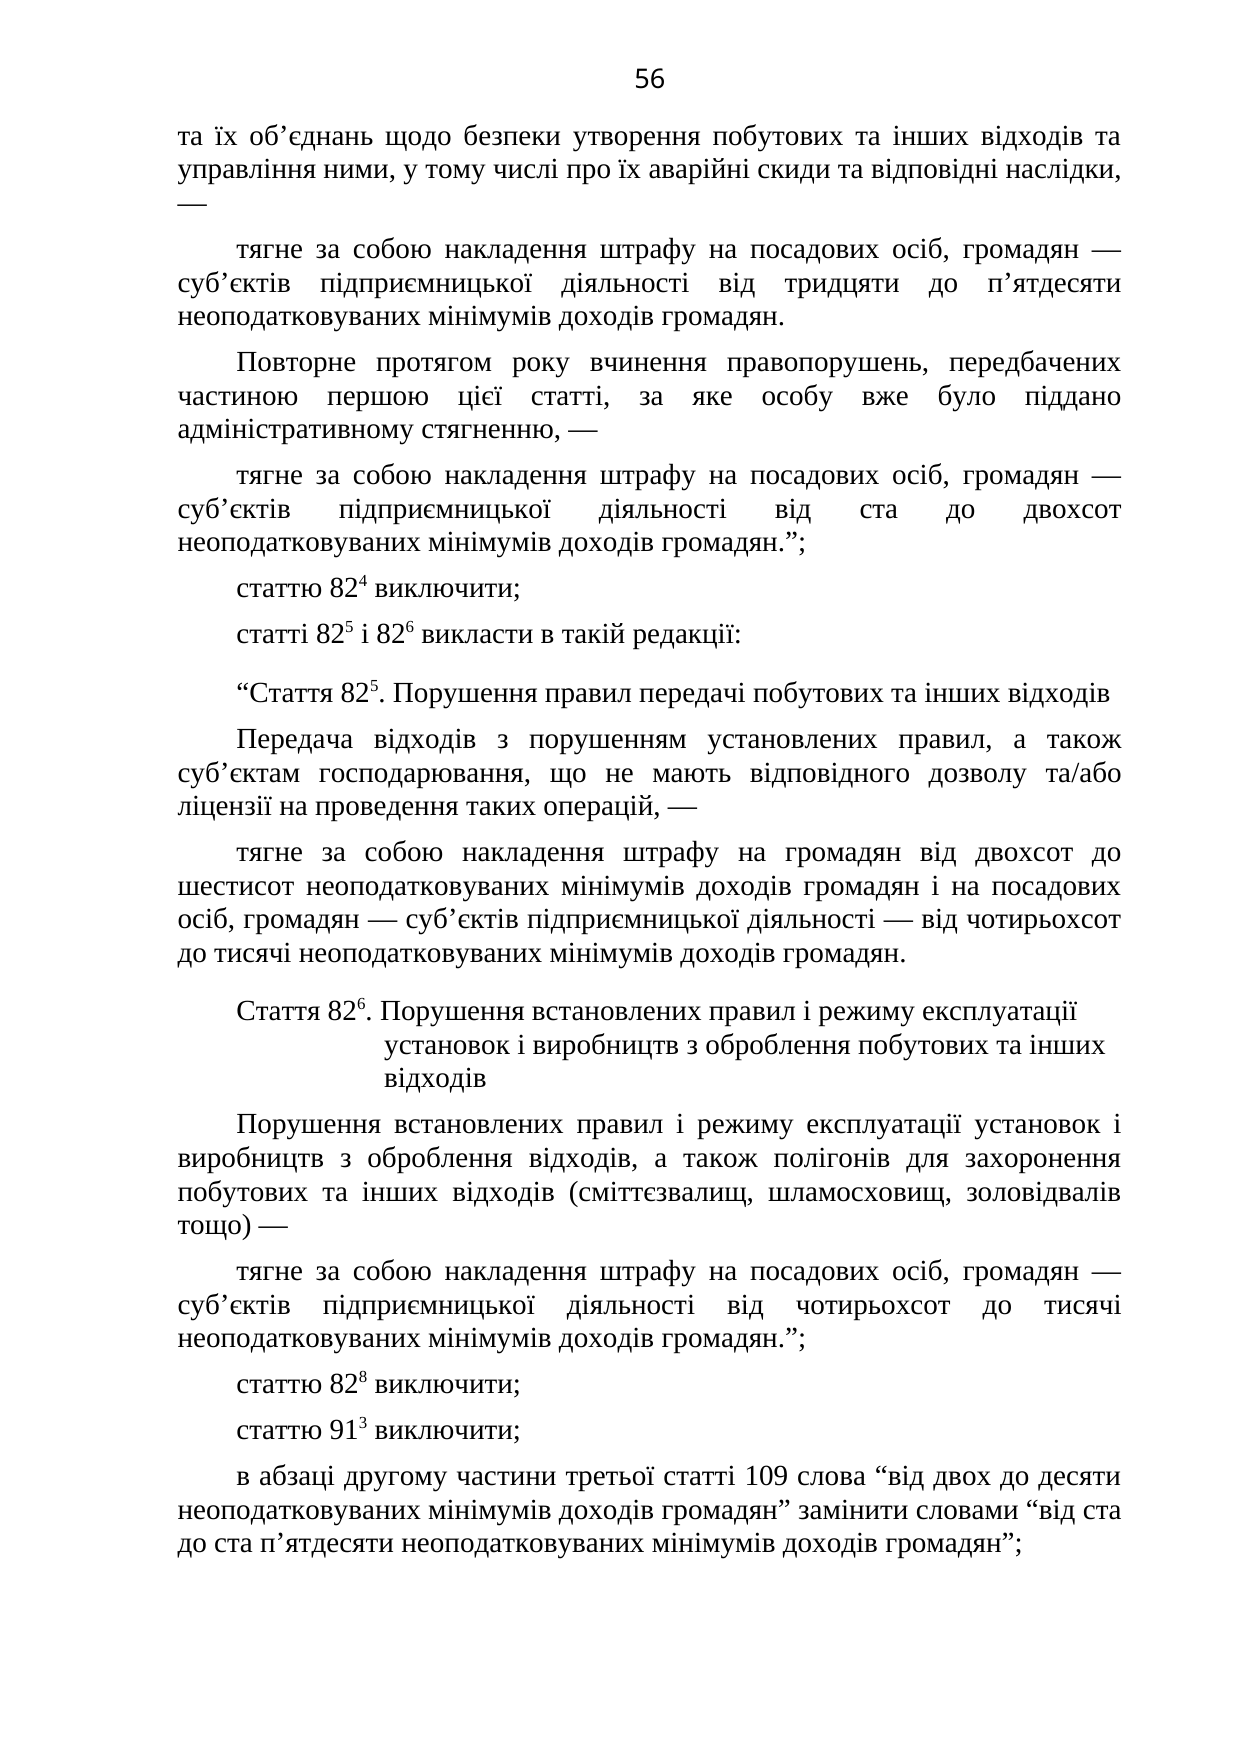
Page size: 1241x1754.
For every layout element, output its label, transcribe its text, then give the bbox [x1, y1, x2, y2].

text тягне за собою накладення штрафу на громадян від двохсот до шестисот неоподатковуваних мінімумів доходів громадян і на посадових осіб, громадян — суб’єктів підприємницької діяльності — від чотирьохсот до тисячі неоподатковуваних мінімумів доходів громадян. [177, 834, 1122, 968]
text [177, 118, 1122, 219]
text тягне за собою накладення штрафу на посадових осіб, громадян — суб’єктів підприємницької діяльності від ста до двохсот неоподатковуваних мінімумів доходів громадян.”; [177, 457, 1122, 558]
text статтю 824 виключити; [177, 571, 1122, 604]
text статтю 828 виключити; [177, 1366, 1122, 1400]
text Стаття 826. Порушення встановлених правил і режиму експлуатації установок і виробництв з оброблення побутових та інших відходів [236, 993, 1122, 1094]
text Повторне протягом року вчинення правопорушень, передбачених частиною першою цієї статті, за яке особу вже було піддано адміністративному стягненню, — [177, 344, 1122, 445]
text статті 825 і 826 викласти в такій редакції: [177, 617, 1122, 650]
text “Стаття 825. Порушення правил передачі побутових та інших відходів [236, 675, 1122, 709]
text Передача відходів з порушенням установлених правил, а також суб’єктам господарювання, що не мають відповідного дозволу та/або ліцензії на проведення таких операцій, — [177, 721, 1122, 822]
text Порушення встановлених правил і режиму експлуатації установок і виробництв з оброблення відходів, а також полігонів для захоронення побутових та інших відходів (сміттєзвалищ, шламосховищ, золовідвалів тощо) — [177, 1107, 1122, 1241]
text тягне за собою накладення штрафу на посадових осіб, громадян — суб’єктів підприємницької діяльності від тридцяти до п’ятдесяти неоподатковуваних мінімумів доходів громадян. [177, 231, 1122, 332]
text статтю 913 виключити; [177, 1412, 1122, 1446]
text тягне за собою накладення штрафу на посадових осіб, громадян — суб’єктів підприємницької діяльності від чотирьохсот до тисячі неоподатковуваних мінімумів доходів громадян.”; [177, 1253, 1122, 1354]
text в абзаці другому частини третьої статті 109 слова “від двох до десяти неоподатковуваних мінімумів доходів громадян” замінити словами “від ста до ста п’ятдесяти неоподатковуваних мінімумів доходів громадян”; [177, 1458, 1122, 1559]
